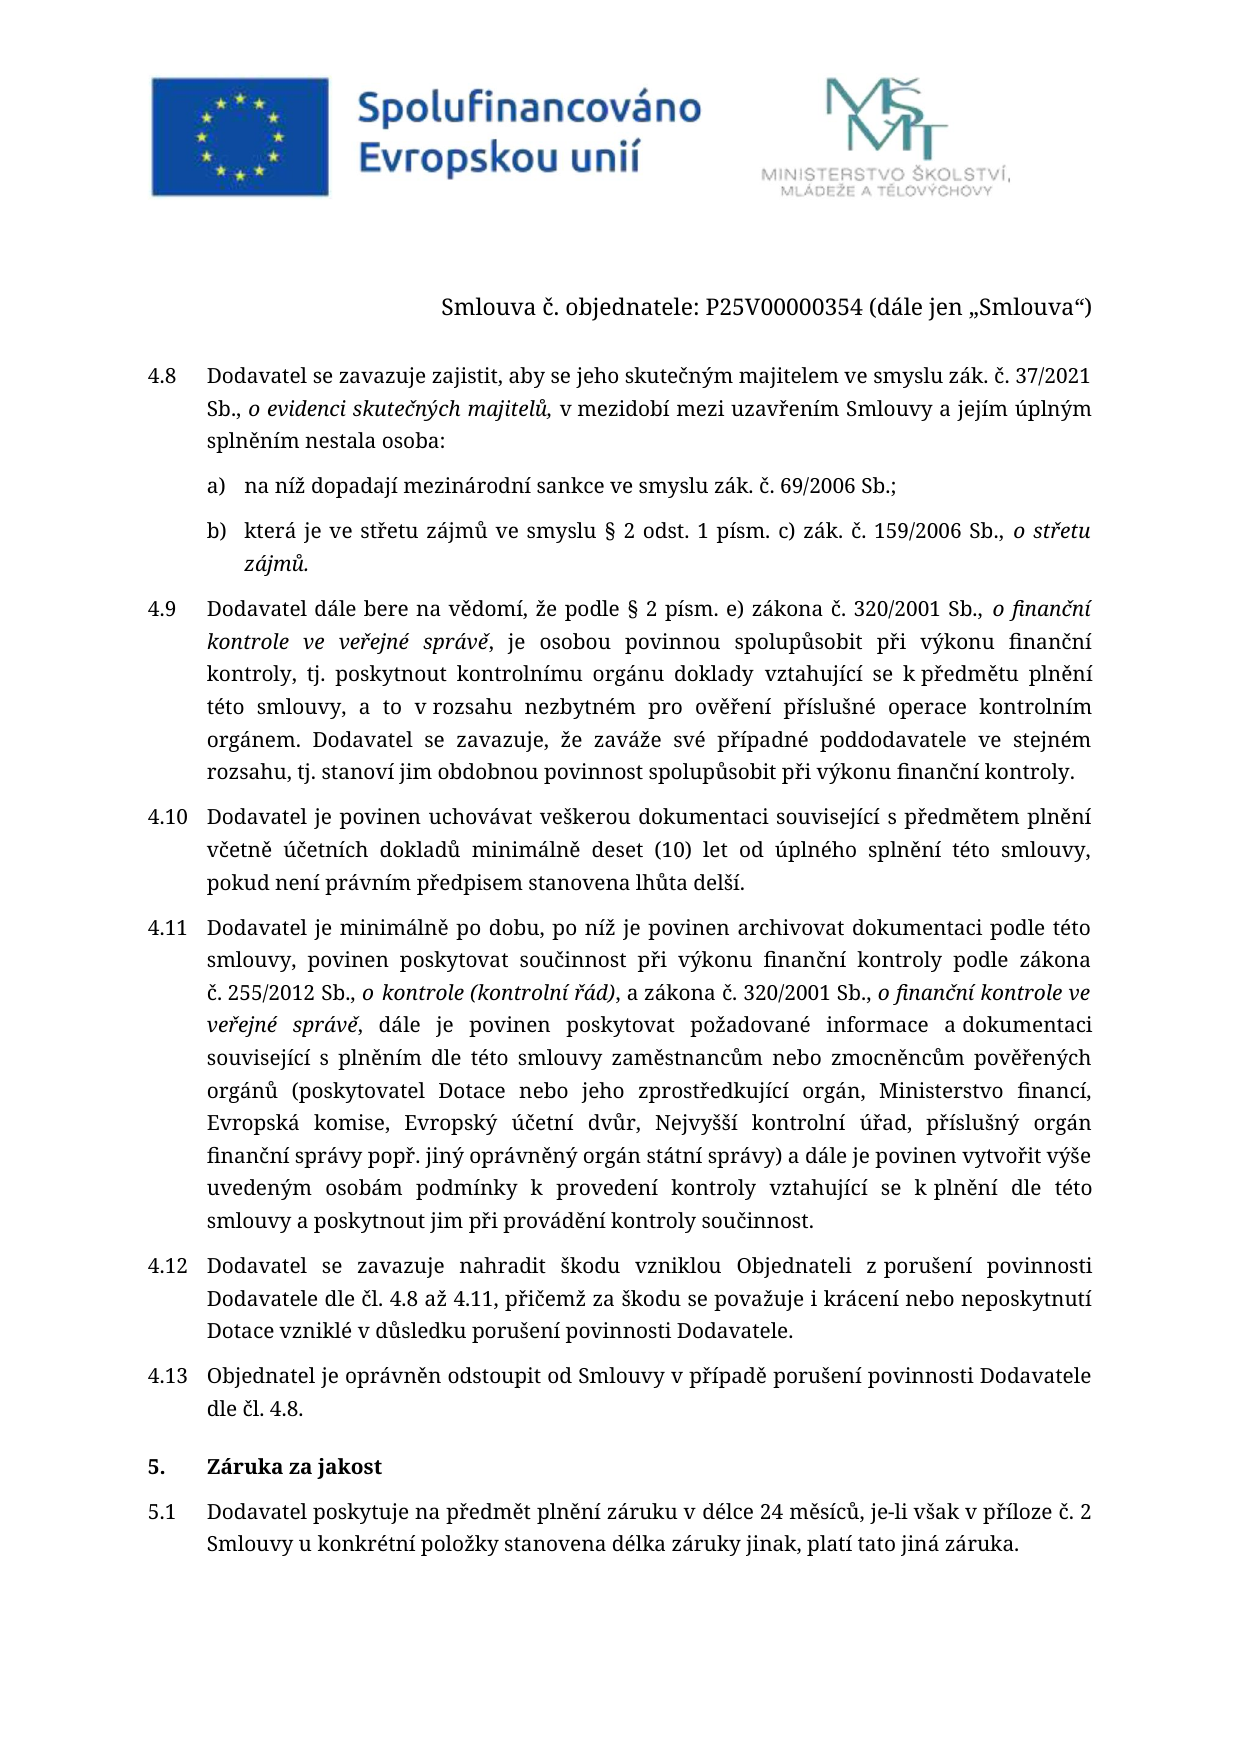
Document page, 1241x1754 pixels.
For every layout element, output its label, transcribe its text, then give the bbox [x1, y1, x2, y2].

list Dodavatel dále bere na vědomí, že podle § 2 písm. e) zákona č. 320/2001 Sb., o finanční kontrole ve veřejné správě, je osobou povinnou spolupůsobit při výkonu finanční kontroly, tj. poskytnout kontrolnímu orgánu doklady vztahující se k předmětu plnění této smlouvy, a to v rozsahu nezbytném pro ověření příslušné operace kontrolním orgánem. Dodavatel se zavazuje, že zaváže své případné poddodavatele ve stejném rozsahu, tj. stanoví jim obdobnou povinnost spolupůsobit při výkonu finanční kontroly. [148, 594, 1093, 786]
list Dodavatel je minimálně po dobu, po níž je povinen archivovat dokumentaci podle této smlouvy, povinen poskytovat součinnost při výkonu finanční kontroly podle zákona č. 255/2012 Sb., o kontrole (kontrolní řád), a zákona č. 320/2001 Sb., o finanční kontrole ve veřejné správě, dále je povinen poskytovat požadované informace a dokumentaci související s plněním dle této smlouvy zaměstnancům nebo zmocněncům pověřených orgánů (poskytovatel Dotace nebo jeho zprostředkující orgán, Ministerstvo financí, Evropská komise, Evropský účetní dvůr, Nejvyšší kontrolní úřad, příslušný orgán finanční správy popř. jiný oprávněný orgán státní správy) a dále je povinen vytvořit výše uvedeným osobám podmínky k provedení kontroly vztahující se k plnění dle této smlouvy a poskytnout jim při provádění kontroly součinnost. [148, 913, 1093, 1234]
picture [147, 73, 1012, 202]
list Záruka za jakost [148, 1452, 1093, 1480]
list která je ve střetu zájmů ve smyslu § 2 odst. 1 písm. c) zák. č. 159/2006 Sb., o střetu zájmů. [207, 517, 1093, 578]
list Dodavatel se zavazuje zajistit, aby se jeho skutečným majitelem ve smyslu zák. č. 37/2021 Sb., o evidenci skutečných majitelů, v mezidobí mezi uzavřením Smlouvy a jejím úplným splněním nestala osoba: [148, 361, 1093, 455]
list Dodavatel je povinen uchovávat veškerou dokumentaci související s předmětem plnění včetně účetních dokladů minimálně deset (10) let od úplného splnění této smlouvy, pokud není právním předpisem stanovena lhůta delší. [148, 802, 1093, 896]
list Dodavatel poskytuje na předmět plnění záruku v délce 24 měsíců, je-li však v příloze č. 2 Smlouvy u konkrétní položky stanovena délka záruky jinak, platí tato jiná záruka. [148, 1497, 1093, 1558]
list na níž dopadají mezinárodní sankce ve smyslu zák. č. 69/2006 Sb.; [207, 471, 1093, 500]
list Dodavatel se zavazuje nahradit škodu vzniklou Objednateli z porušení povinnosti Dodavatele dle čl. 4.8 až 4.11, přičemž za škodu se považuje i krácení nebo neposkytnutí Dotace vzniklé v důsledku porušení povinnosti Dodavatele. [148, 1251, 1093, 1345]
list Objednatel je oprávněn odstoupit od Smlouvy v případě porušení povinnosti Dodavatele dle čl. 4.8. [148, 1362, 1093, 1423]
